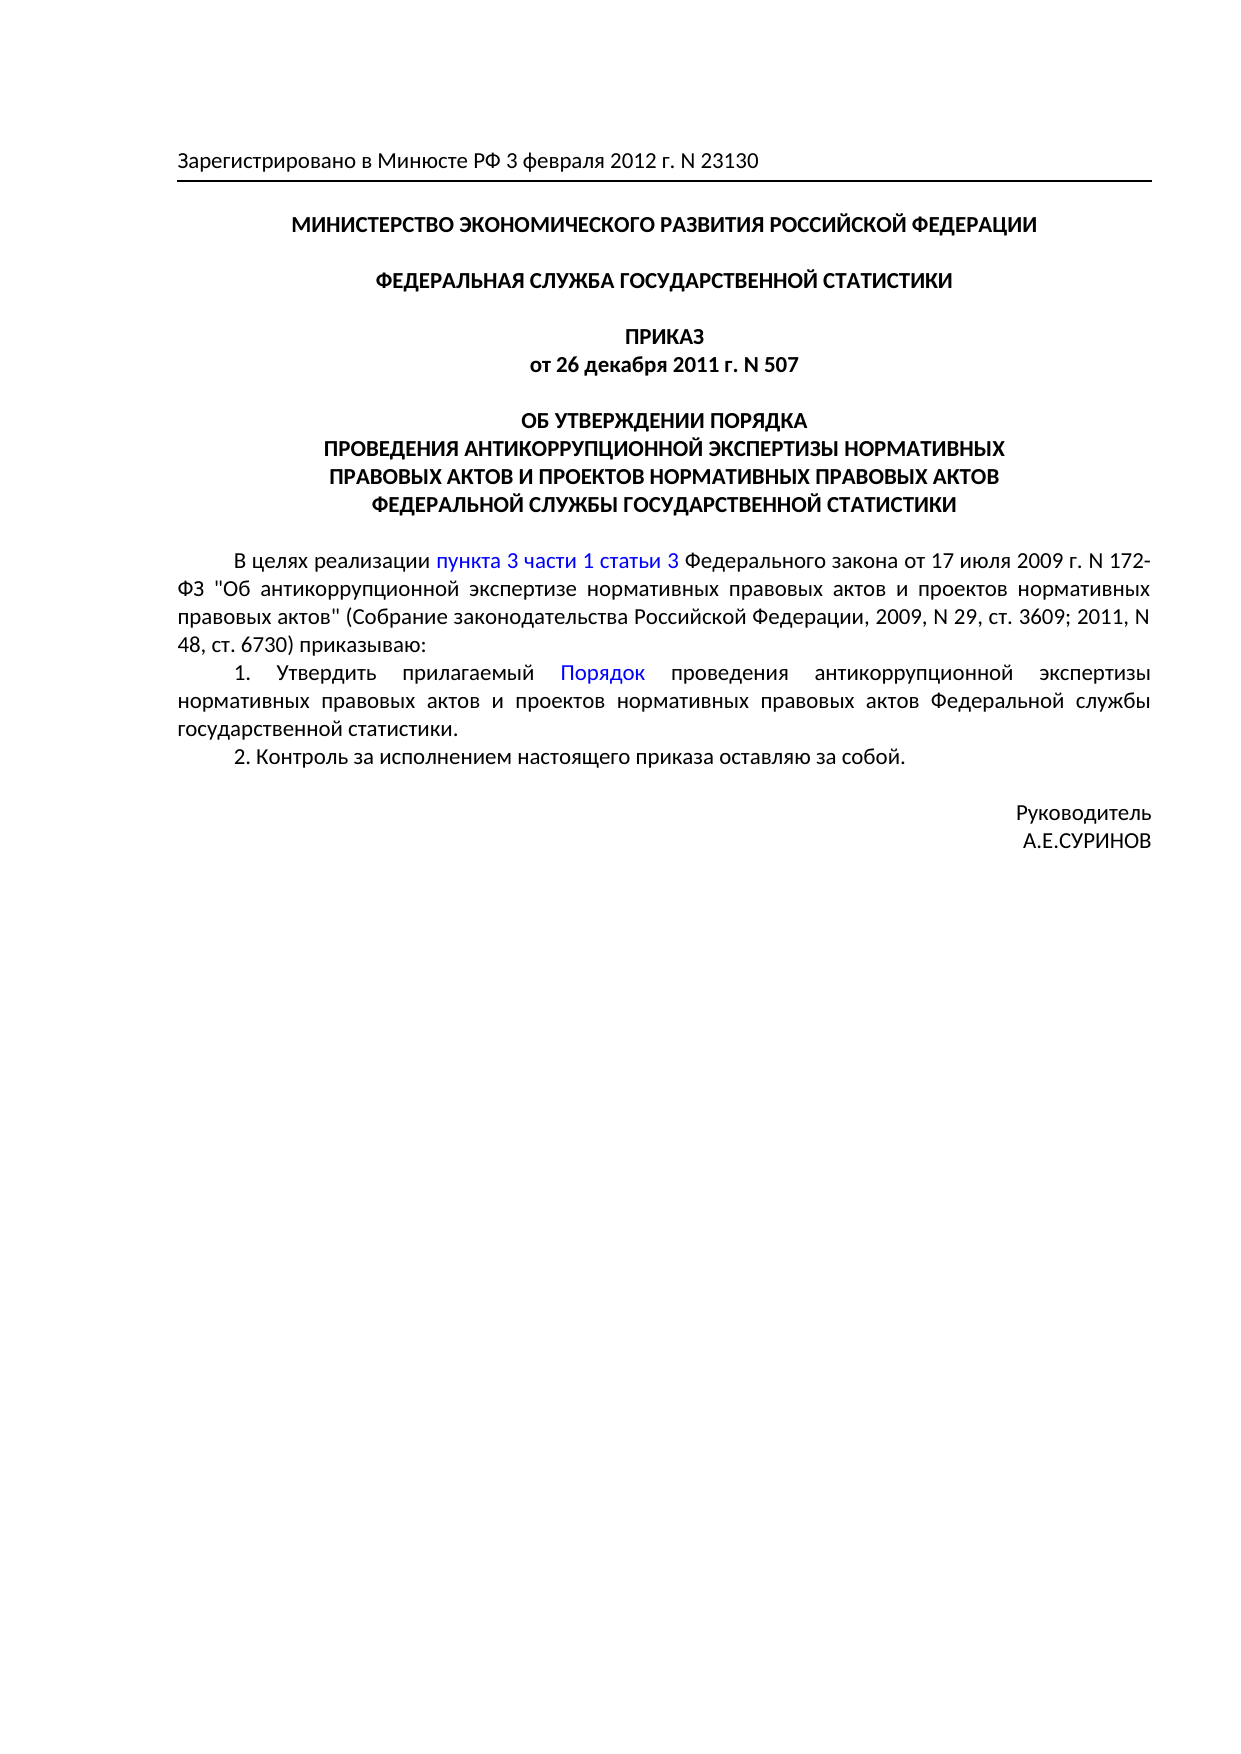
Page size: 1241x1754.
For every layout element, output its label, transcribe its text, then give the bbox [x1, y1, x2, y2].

text 1. Утвердить прилагаемый Порядок проведения антикоррупционной экспертизы нормативных правовых актов и проектов нормативных правовых актов Федеральной службы государственной статистики. [177, 658, 1152, 742]
text 2. Контроль за исполнением настоящего приказа оставляю за собой. [177, 742, 1152, 771]
text МИНИСТЕРСТВО ЭКОНОМИЧЕСКОГО РАЗВИТИЯ РОССИЙСКОЙ ФЕДЕРАЦИИ [177, 210, 1152, 238]
text ФЕДЕРАЛЬНАЯ СЛУЖБА ГОСУДАРСТВЕННОЙ СТАТИСТИКИ [177, 266, 1152, 294]
text Руководитель [177, 798, 1152, 827]
text ФЕДЕРАЛЬНОЙ СЛУЖБЫ ГОСУДАРСТВЕННОЙ СТАТИСТИКИ [177, 490, 1152, 518]
text ОБ УТВЕРЖДЕНИИ ПОРЯДКА [177, 406, 1152, 434]
text ПРИКАЗ [177, 322, 1152, 350]
text А.Е.СУРИНОВ [177, 827, 1152, 854]
text В целях реализации пункта 3 части 1 статьи 3 Федерального закона от 17 июля 2009 г. N 172-ФЗ "Об антикоррупционной экспертизе нормативных правовых актов и проектов нормативных правовых актов" (Собрание законодательства Российской Федерации, 2009, N 29, ст. 3609; 2011, N 48, ст. 6730) приказываю: [177, 546, 1152, 658]
text Зарегистрировано в Минюсте РФ 3 февраля 2012 г. N 23130 [177, 146, 1152, 174]
text ПРОВЕДЕНИЯ АНТИКОРРУПЦИОННОЙ ЭКСПЕРТИЗЫ НОРМАТИВНЫХ [177, 434, 1152, 462]
text ПРАВОВЫХ АКТОВ И ПРОЕКТОВ НОРМАТИВНЫХ ПРАВОВЫХ АКТОВ [177, 462, 1152, 490]
text от 26 декабря 2011 г. N 507 [177, 350, 1152, 378]
